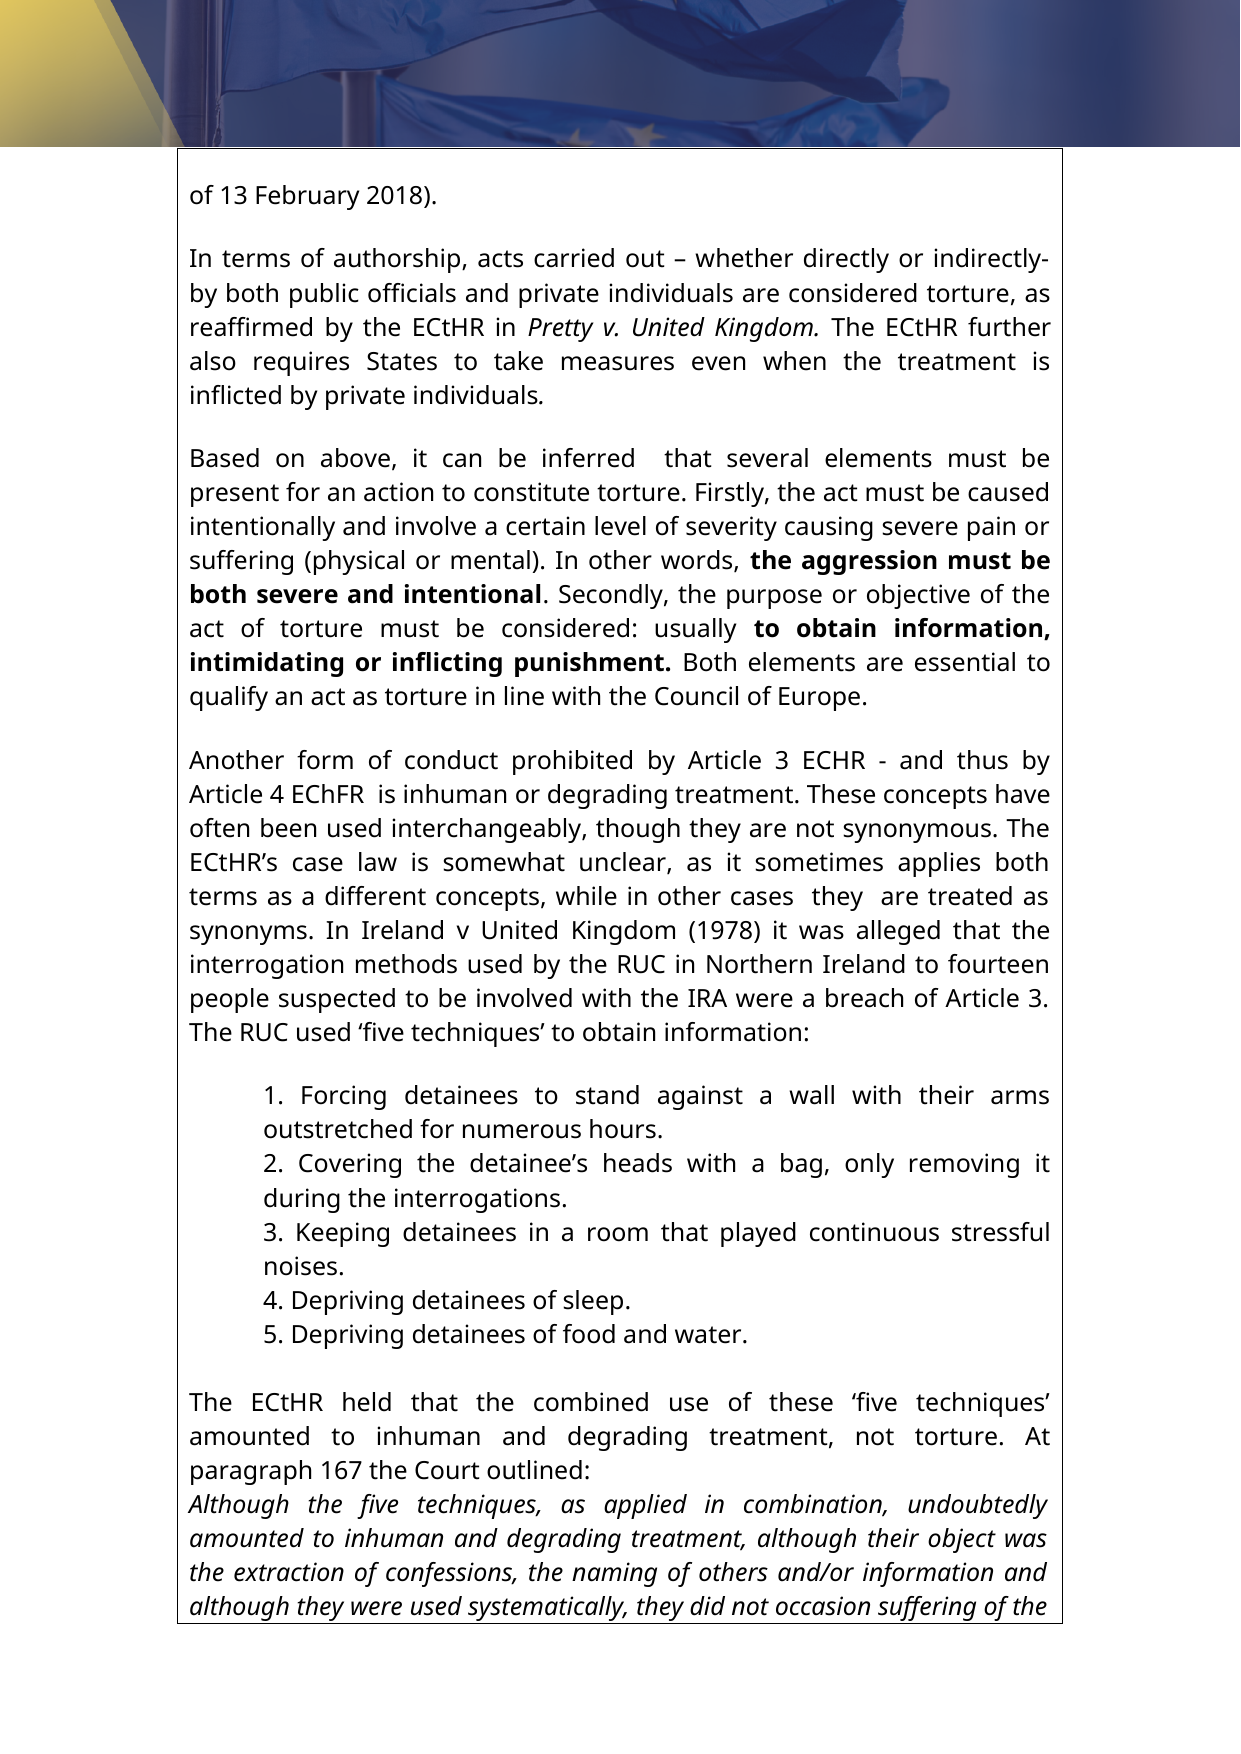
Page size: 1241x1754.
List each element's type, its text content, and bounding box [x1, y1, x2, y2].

picture [0, 0, 1240, 147]
